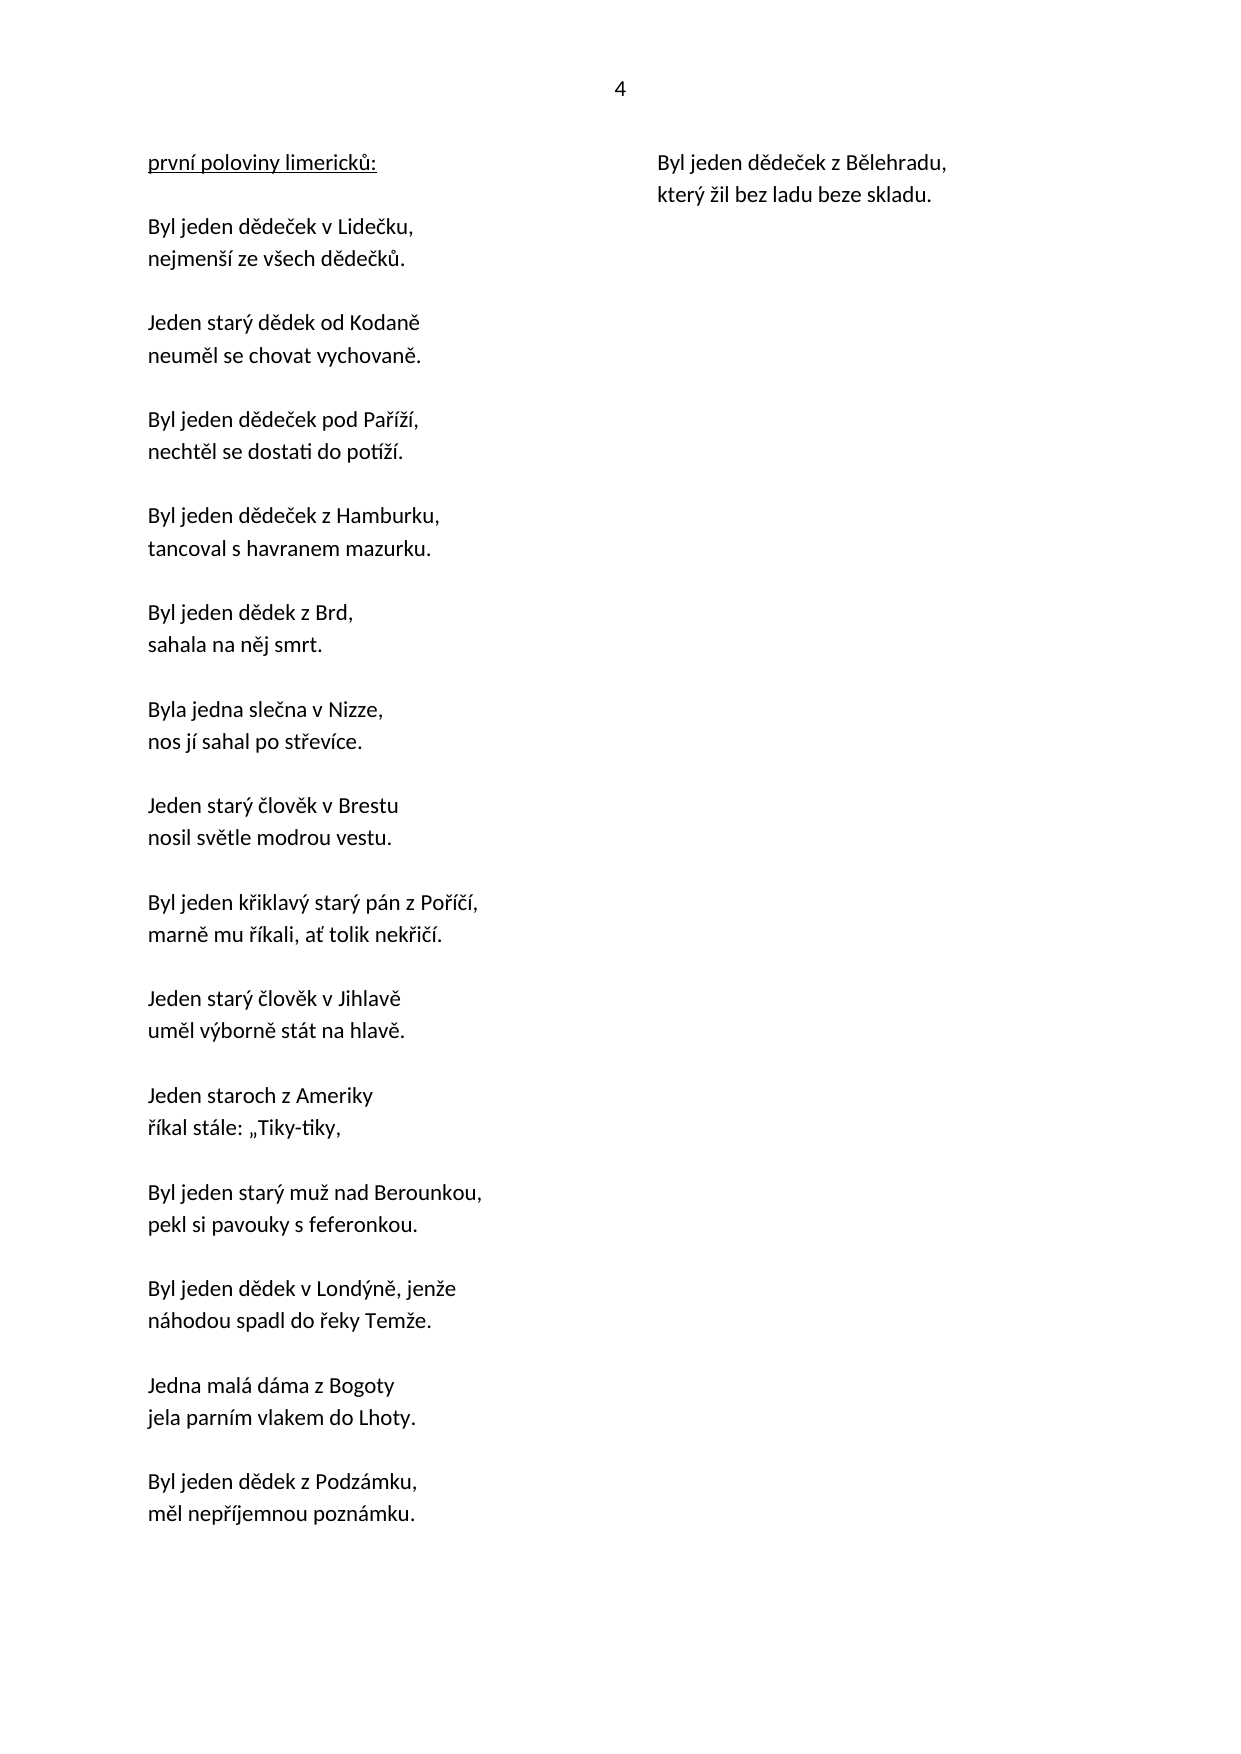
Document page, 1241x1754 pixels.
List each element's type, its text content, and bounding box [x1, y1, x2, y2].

text Byla jedna slečna v Nizze, [148, 695, 583, 723]
text nos jí sahal po střevíce. [148, 727, 583, 755]
text marně mu říkali, ať tolik nekřičí. [148, 920, 583, 948]
text Byl jeden dědeček pod Paříží, [148, 405, 583, 433]
text náhodou spadl do řeky Temže. [148, 1306, 583, 1334]
text Byl jeden dědek z Brd, [148, 598, 583, 626]
text uměl výborně stát na hlavě. [148, 1017, 583, 1045]
text který žil bez ladu beze skladu. [657, 180, 1093, 208]
text Jedna malá dáma z Bogoty [148, 1371, 583, 1399]
text neuměl se chovat vychovaně. [148, 341, 583, 369]
text Byl jeden dědeček v Lidečku, [148, 212, 583, 240]
text Byl jeden starý muž nad Berounkou, [148, 1178, 583, 1206]
text Jeden starý člověk v Jihlavě [148, 984, 583, 1012]
text nechtěl se dostati do potíží. [148, 437, 583, 465]
text první poloviny limericků: [148, 148, 583, 176]
text nosil světle modrou vestu. [148, 823, 583, 852]
text Byl jeden dědeček z Hamburku, [148, 502, 583, 530]
text pekl si pavouky s feferonkou. [148, 1210, 583, 1238]
text říkal stále: „Tiky-tiky, [148, 1113, 583, 1141]
text Jeden staroch z Ameriky [148, 1081, 583, 1109]
text Byl jeden dědeček z Bělehradu, [657, 148, 1093, 176]
text Jeden starý dědek od Kodaně [148, 308, 583, 337]
text Jeden starý člověk v Brestu [148, 791, 583, 819]
text nejmenší ze všech dědečků. [148, 244, 583, 272]
text měl nepříjemnou poznámku. [148, 1499, 583, 1527]
text Byl jeden dědek z Podzámku, [148, 1467, 583, 1495]
text Byl jeden dědek v Londýně, jenže [148, 1274, 583, 1302]
text tancoval s havranem mazurku. [148, 534, 583, 562]
text Byl jeden křiklavý starý pán z Poříčí, [148, 888, 583, 916]
text jela parním vlakem do Lhoty. [148, 1403, 583, 1431]
text sahala na něj smrt. [148, 630, 583, 658]
